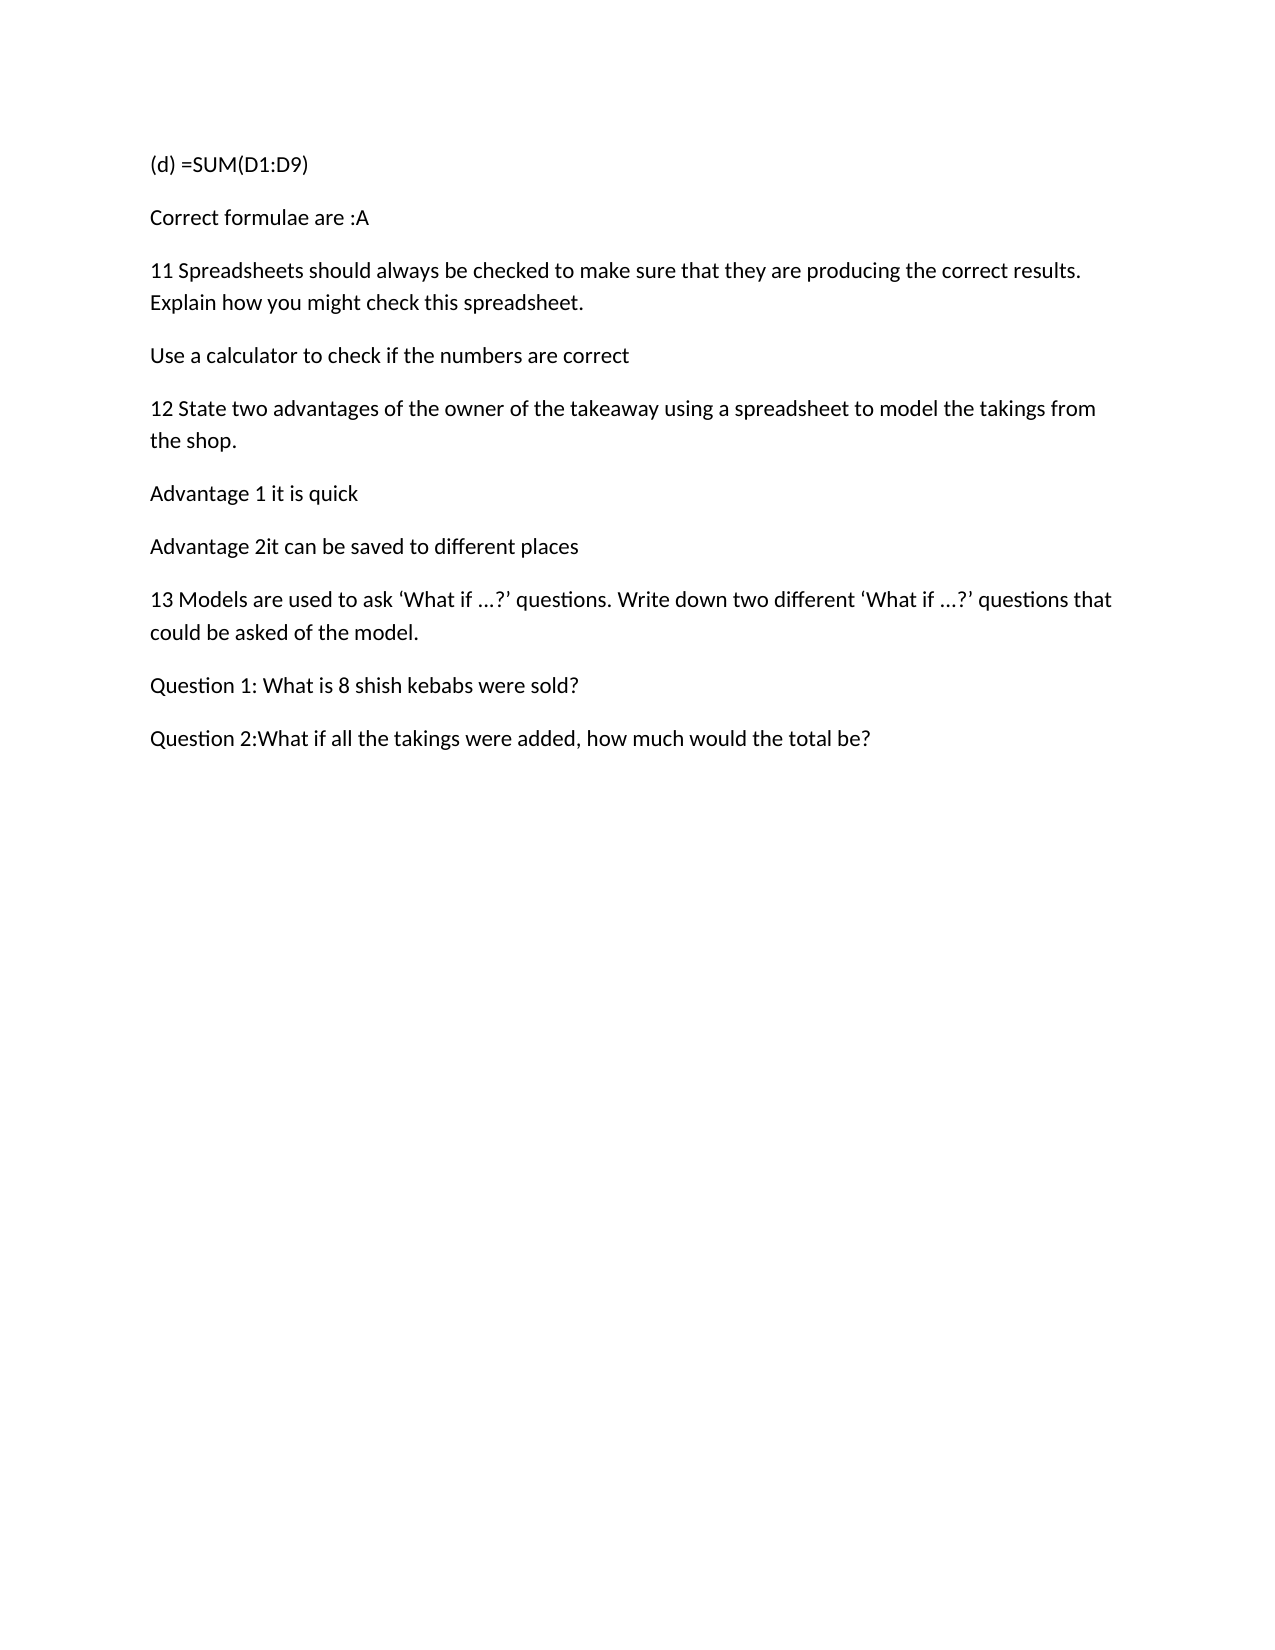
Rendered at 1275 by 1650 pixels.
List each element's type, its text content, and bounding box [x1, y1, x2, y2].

text Correct formulae are :A [150, 203, 1125, 231]
text Advantage 2it can be saved to different places [150, 532, 1125, 561]
text 12 State two advantages of the owner of the takeaway using a spreadsheet to model the takings from the shop. [150, 394, 1125, 454]
text Question 2:What if all the takings were added, how much would the total be? [150, 724, 1125, 752]
text Use a calculator to check if the numbers are correct [150, 341, 1125, 369]
text 11 Spreadsheets should always be checked to make sure that they are producing the correct results. Explain how you might check this spreadsheet. [150, 256, 1125, 316]
text Question 1: What is 8 shish kebabs were sold? [150, 671, 1125, 699]
text 13 Models are used to ask ‘What if ...?’ questions. Write down two different ‘What if ...?’ questions that could be asked of the model. [150, 586, 1125, 646]
text Advantage 1 it is quick [150, 479, 1125, 507]
text (d) =SUM(D1:D9) [150, 150, 1125, 178]
